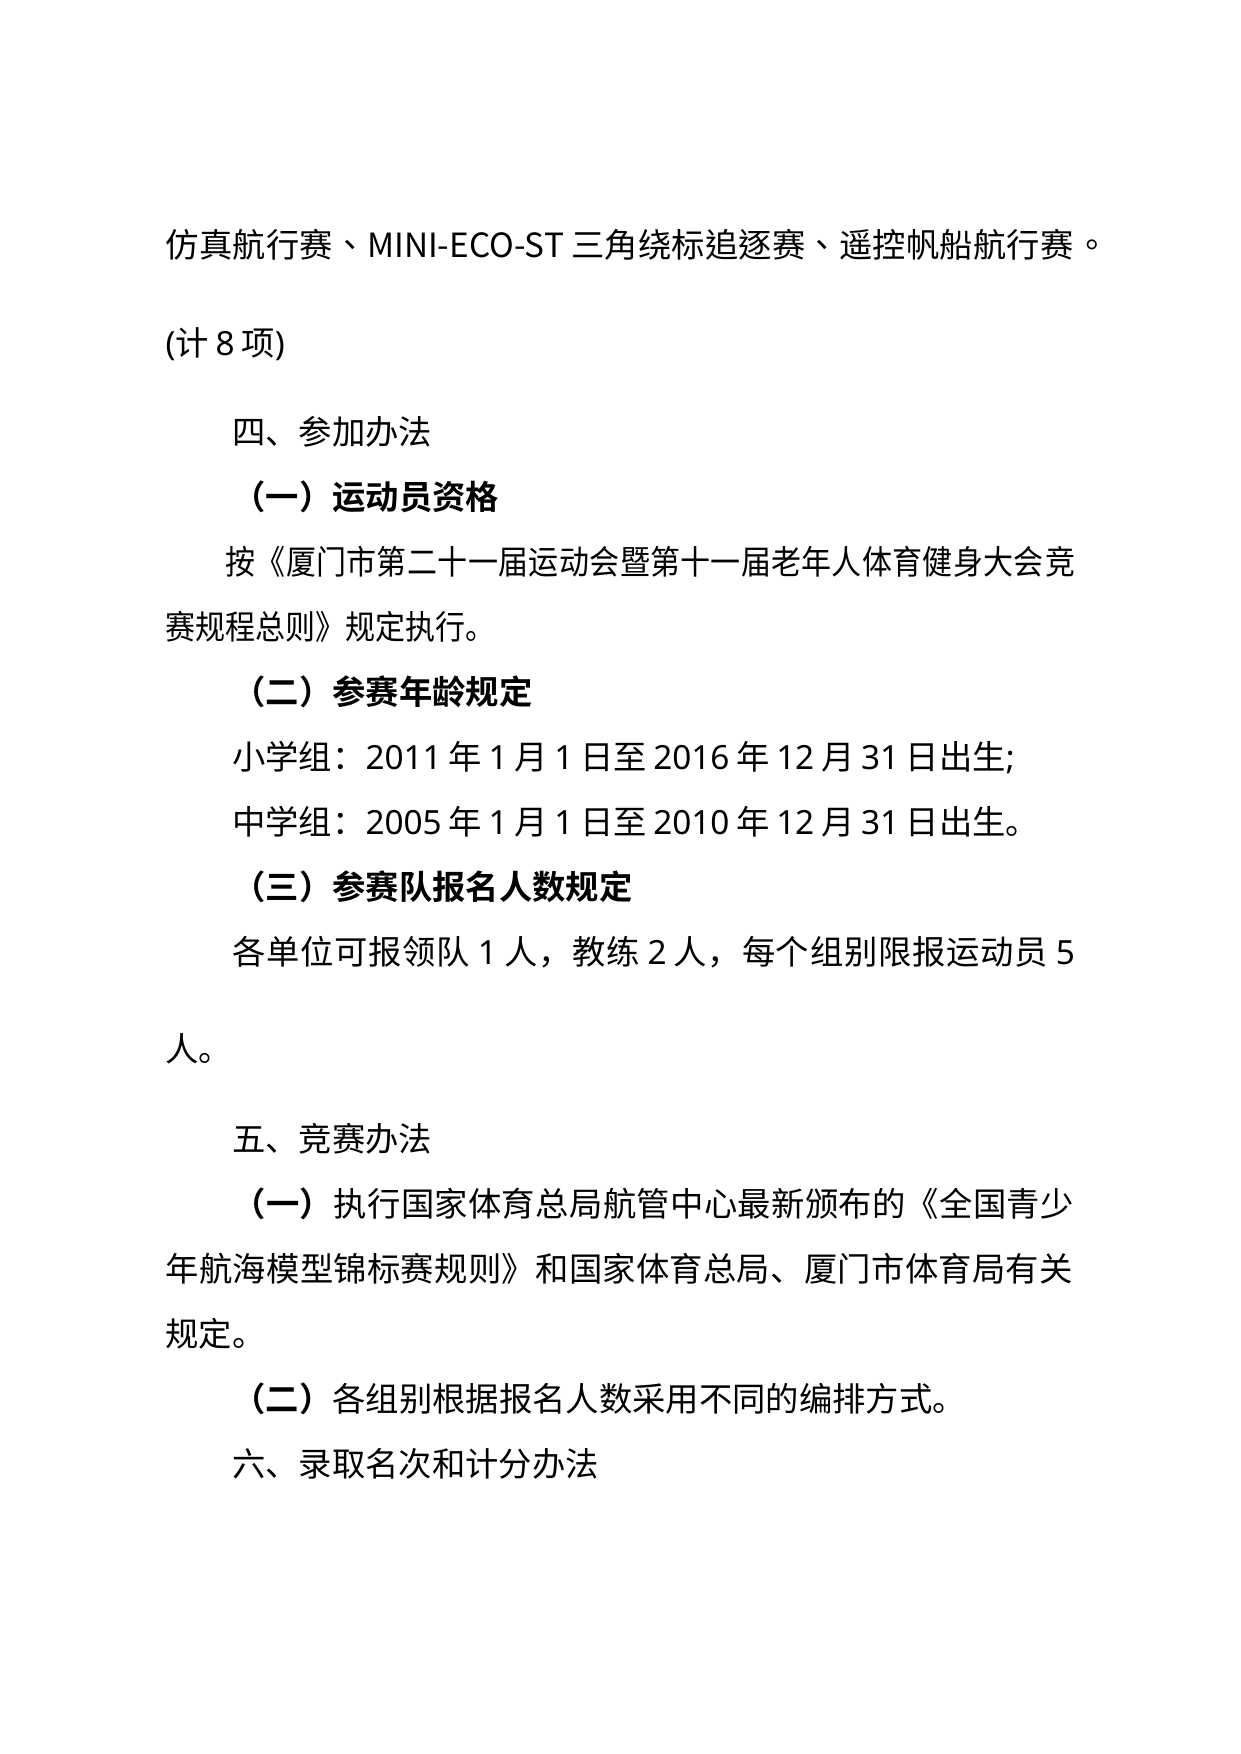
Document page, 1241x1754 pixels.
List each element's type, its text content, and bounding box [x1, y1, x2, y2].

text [165, 211, 1075, 373]
text 四、参加办法 [165, 397, 1075, 462]
text 六、录取名次和计分办法 [165, 1429, 1075, 1494]
text （二）参赛年龄规定 [165, 657, 1075, 722]
text 中学组：2005年1月1日至2010年12月31日出生。 [165, 787, 1075, 852]
text 按《厦门市第二十一届运动会暨第十一届老年人体育健身大会竞赛规程总则》规定执行。 [165, 527, 1075, 657]
text （一）执行国家体育总局航管中心最新颁布的《全国青少年航海模型锦标赛规则》和国家体育总局、厦门市体育局有关规定。 [165, 1169, 1075, 1364]
list 五、竞赛办法 [165, 1104, 1075, 1169]
text （三）参赛队报名人数规定 [165, 852, 1075, 917]
text （二）各组别根据报名人数采用不同的编排方式。 [165, 1364, 1075, 1429]
text （一）运动员资格 [165, 462, 1075, 527]
text 小学组：2011年1月1日至2016年12月31日出生; [165, 722, 1075, 787]
text 各单位可报领队1人，教练2人，每个组别限报运动员5人。 [165, 917, 1075, 1080]
